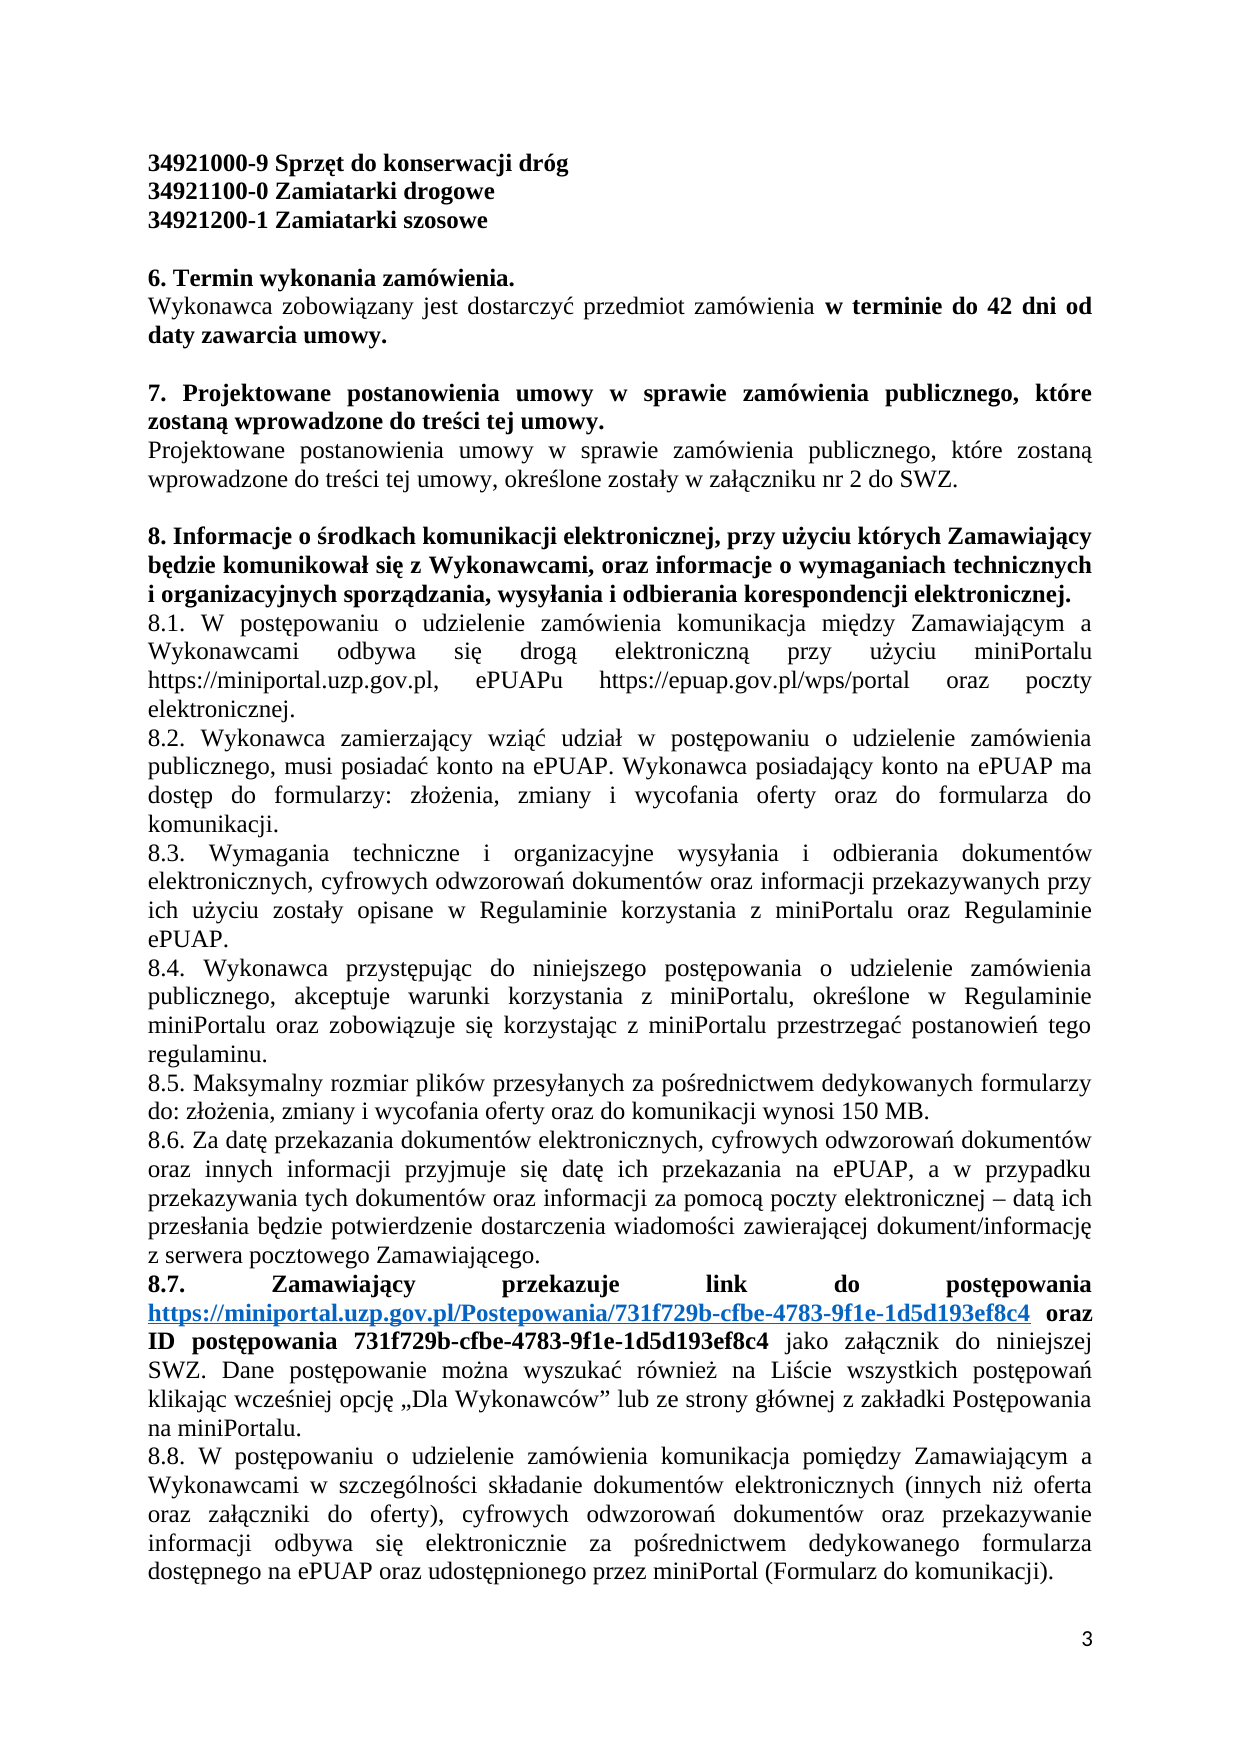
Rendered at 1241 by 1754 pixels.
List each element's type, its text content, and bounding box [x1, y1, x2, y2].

text 8.3. Wymagania techniczne i organizacyjne wysyłania i odbierania dokumentów elektronicznych, cyfrowych odwzorowań dokumentów oraz informacji przekazywanych przy ich użyciu zostały opisane w Regulaminie korzystania z miniPortalu oraz Regulaminie ePUAP. [148, 838, 1093, 953]
text 8.1. W postępowaniu o udzielenie zamówienia komunikacja między Zamawiającym a Wykonawcami odbywa się drogą elektroniczną przy użyciu miniPortalu https://miniportal.uzp.gov.pl, ePUAPu https://epuap.gov.pl/wps/portal oraz poczty elektronicznej. [148, 608, 1093, 723]
text 8.4. Wykonawca przystępując do niniejszego postępowania o udzielenie zamówienia publicznego, akceptuje warunki korzystania z miniPortalu, określone w Regulaminie miniPortalu oraz zobowiązuje się korzystając z miniPortalu przestrzegać postanowień tego regulaminu. [148, 953, 1093, 1068]
text Wykonawca zobowiązany jest dostarczyć przedmiot zamówienia w terminie do 42 dni od daty zawarcia umowy. [148, 291, 1093, 349]
text 8.2. Wykonawca zamierzający wziąć udział w postępowaniu o udzielenie zamówienia publicznego, musi posiadać konto na ePUAP. Wykonawca posiadający konto na ePUAP ma dostęp do formularzy: złożenia, zmiany i wycofania oferty oraz do formularza do komunikacji. [148, 723, 1093, 838]
text 34921000-9 Sprzęt do konserwacji dróg [148, 148, 1093, 176]
text 8.7. Zamawiający przekazuje link do postępowania https://miniportal.uzp.gov.pl/Postepowania/731f729b-cfbe-4783-9f1e-1d5d193ef8c4 oraz ID postępowania 731f729b-cfbe-4783-9f1e-1d5d193ef8c4 jako załącznik do niniejszej SWZ. Dane postępowanie można wyszukać również na Liście wszystkich postępowań klikając wcześniej opcję „Dla Wykonawców” lub ze strony głównej z zakładki Postępowania na miniPortalu. [148, 1269, 1093, 1441]
text 8.5. Maksymalny rozmiar plików przesyłanych za pośrednictwem dedykowanych formularzy do: złożenia, zmiany i wycofania oferty oraz do komunikacji wynosi 150 MB. [148, 1068, 1093, 1125]
text 8.8. W postępowaniu o udzielenie zamówienia komunikacja pomiędzy Zamawiającym a Wykonawcami w szczególności składanie dokumentów elektronicznych (innych niż oferta oraz załączniki do oferty), cyfrowych odwzorowań dokumentów oraz przekazywanie informacji odbywa się elektronicznie za pośrednictwem dedykowanego formularza dostępnego na ePUAP oraz udostępnionego przez miniPortal (Formularz do komunikacji). [148, 1441, 1093, 1585]
text 6. Termin wykonania zamówienia. [148, 263, 1093, 291]
text 34921200-1 Zamiatarki szosowe [148, 205, 1093, 234]
text 8. Informacje o środkach komunikacji elektronicznej, przy użyciu których Zamawiający będzie komunikował się z Wykonawcami, oraz informacje o wymaganiach technicznych i organizacyjnych sporządzania, wysyłania i odbierania korespondencji elektronicznej. [148, 521, 1093, 608]
text Projektowane postanowienia umowy w sprawie zamówienia publicznego, które zostaną wprowadzone do treści tej umowy, określone zostały w załączniku nr 2 do SWZ. [148, 435, 1093, 493]
text 34921100-0 Zamiatarki drogowe [148, 176, 1093, 205]
text 7. Projektowane postanowienia umowy w sprawie zamówienia publicznego, które zostaną wprowadzone do treści tej umowy. [148, 378, 1093, 435]
text 8.6. Za datę przekazania dokumentów elektronicznych, cyfrowych odwzorowań dokumentów oraz innych informacji przyjmuje się datę ich przekazania na ePUAP, a w przypadku przekazywania tych dokumentów oraz informacji za pomocą poczty elektronicznej – datą ich przesłania będzie potwierdzenie dostarczenia wiadomości zawierającej dokument/informację z serwera pocztowego Zamawiającego. [148, 1125, 1093, 1269]
